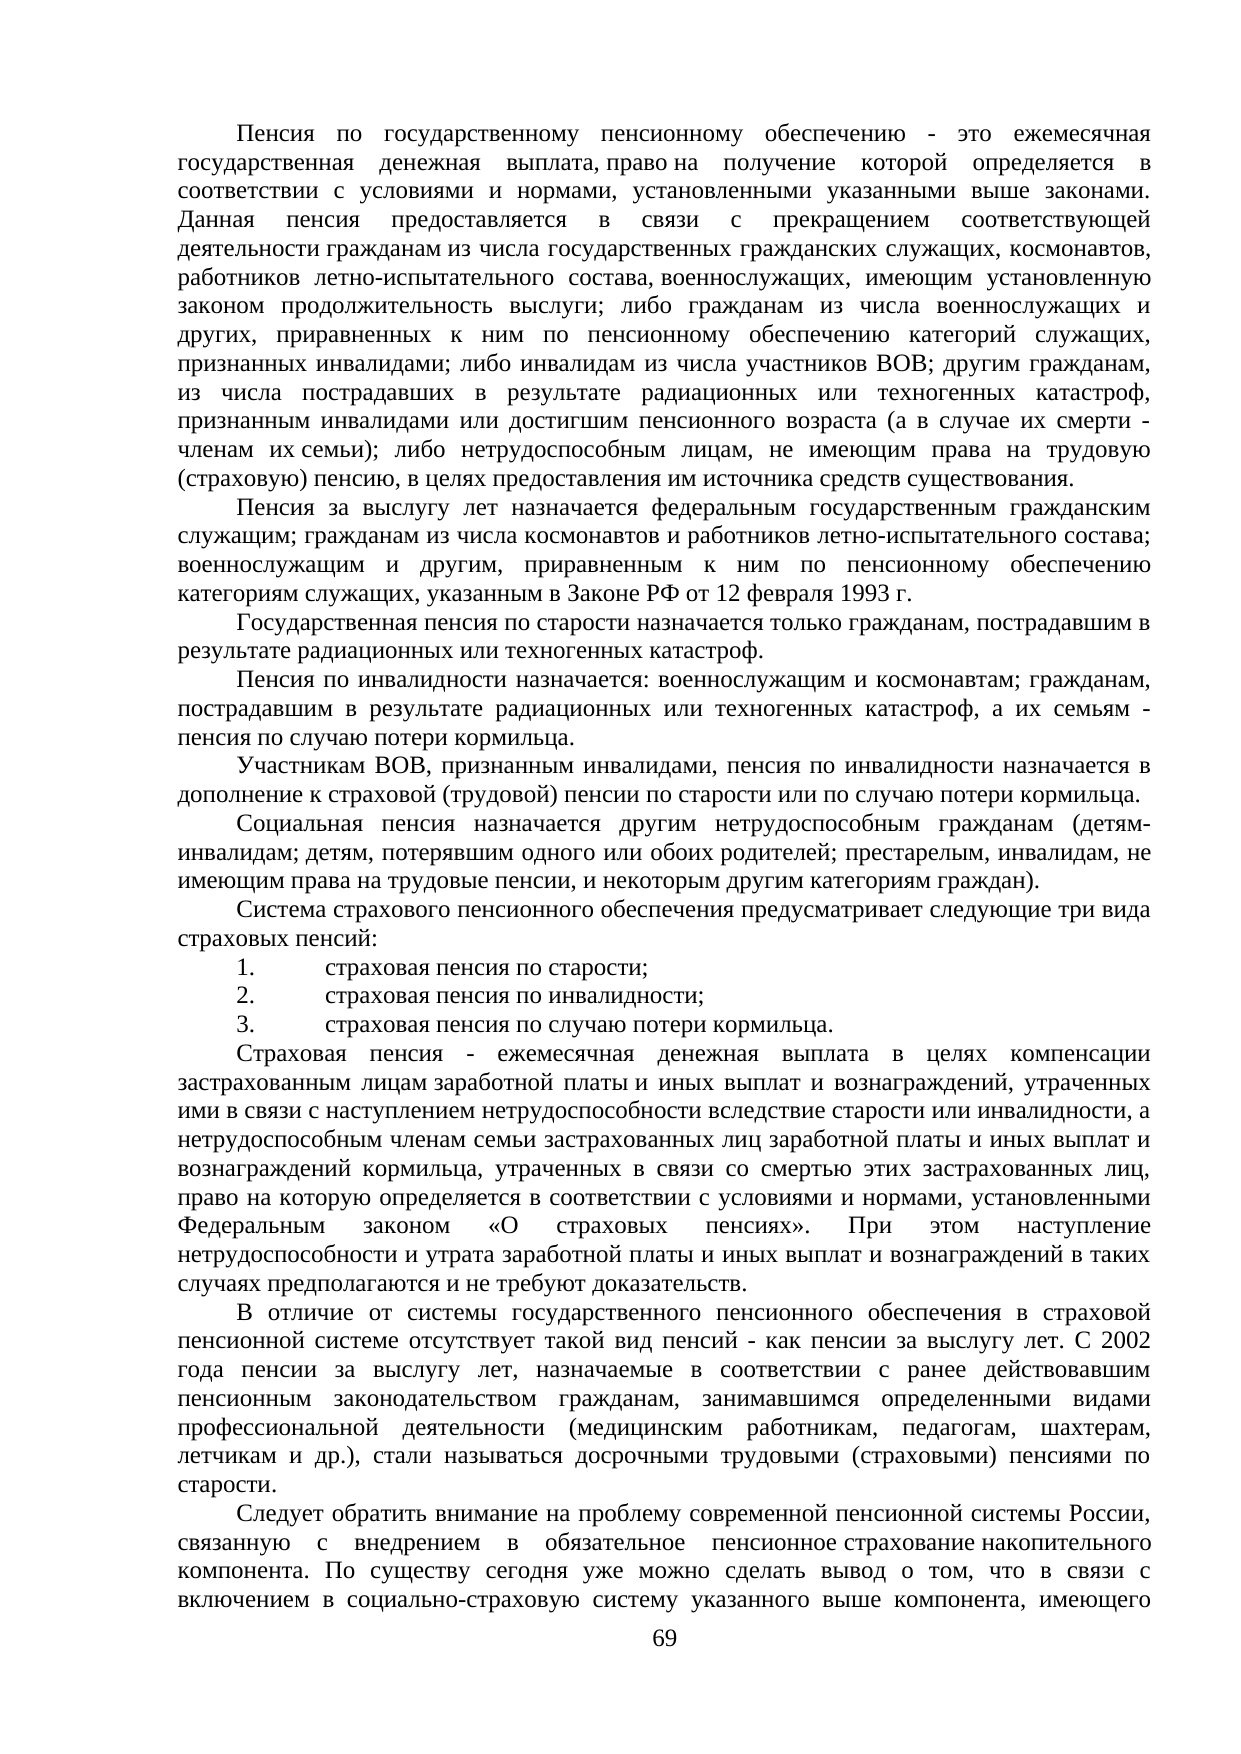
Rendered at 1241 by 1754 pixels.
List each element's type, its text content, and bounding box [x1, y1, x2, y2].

list страховая пенсия по инвалидности; [177, 981, 1152, 1009]
text Страховая пенсия - ежемесячная денежная выплата в целях компенсации застрахованным лицам заработной платы и иных выплат и вознаграждений, утраченных ими в связи с наступлением нетрудоспособности вследствие старости или инвалидности, а нетрудоспособным членам семьи застрахованных лиц заработной платы и иных выплат и вознаграждений кормильца, утраченных в связи со смертью этих застрахованных лиц, право на которую определяется в соответствии с условиями и нормами, установленными Федеральным законом «О страховых пенсиях». При этом наступление нетрудоспособности и утрата заработной платы и иных выплат и вознаграждений в таких случаях предполагаются и не требуют доказательств. [177, 1038, 1152, 1297]
text В отличие от системы государственного пенсионного обеспечения в страховой пенсионной системе отсутствует такой вид пенсий - как пенсии за выслугу лет. С 2002 года пенсии за выслугу лет, назначаемые в соответствии с ранее действовавшим пенсионным законодательством гражданам, занимавшимся определенными видами профессиональной деятельности (медицинским работникам, педагогам, шахтерам, летчикам и др.), стали называться досрочными трудовыми (страховыми) пенсиями по старости. [177, 1297, 1152, 1498]
text Государственная пенсия по старости назначается только гражданам, пострадавшим в результате радиационных или техногенных катастроф. [177, 607, 1152, 664]
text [177, 1498, 1152, 1613]
text Пенсия по государственному пенсионному обеспечению - это ежемесячная государственная денежная выплата, право на получение которой определяется в соответствии с условиями и нормами, установленными указанными выше законами. Данная пенсия предоставляется в связи с прекращением соответствующей деятельности гражданам из числа государственных гражданских служащих, космонавтов, работников летно-испытательного состава, военнослужащих, имеющим установленную законом продолжительность выслуги; либо гражданам из числа военнослужащих и других, приравненных к ним по пенсионному обеспечению категорий служащих, признанных инвалидами; либо инвалидам из числа участников ВОВ; другим гражданам, из числа пострадавших в результате радиационных или техногенных катастроф, признанным инвалидами или достигшим пенсионного возраста (а в случае их смерти - членам их семьи); либо нетрудоспособным лицам, не имеющим права на трудовую (страховую) пенсию, в целях предоставления им источника средств существования. [177, 118, 1152, 492]
text Система страхового пенсионного обеспечения предусматривает следующие три вида страховых пенсий: [177, 894, 1152, 952]
text Участникам ВОВ, признанным инвалидами, пенсия по инвалидности назначается в дополнение к страховой (трудовой) пенсии по старости или по случаю потери кормильца. [177, 751, 1152, 808]
list страховая пенсия по случаю потери кормильца. [177, 1009, 1152, 1038]
text Социальная пенсия назначается другим нетрудоспособным гражданам (детям-инвалидам; детям, потерявшим одного или обоих родителей; престарелым, инвалидам, не имеющим права на трудовые пенсии, и некоторым другим категориям граждан). [177, 808, 1152, 894]
list страховая пенсия по старости; [177, 952, 1152, 981]
text Пенсия по инвалидности назначается: военнослужащим и космонавтам; гражданам, пострадавшим в результате радиационных или техногенных катастроф, а их семьям - пенсия по случаю потери кормильца. [177, 664, 1152, 751]
text Пенсия за выслугу лет назначается федеральным государственным гражданским служащим; гражданам из числа космонавтов и работников летно-испытательного состава; военнослужащим и другим, приравненным к ним по пенсионному обеспечению категориям служащих, указанным в Законе РФ от 12 февраля 1993 г. [177, 492, 1152, 607]
